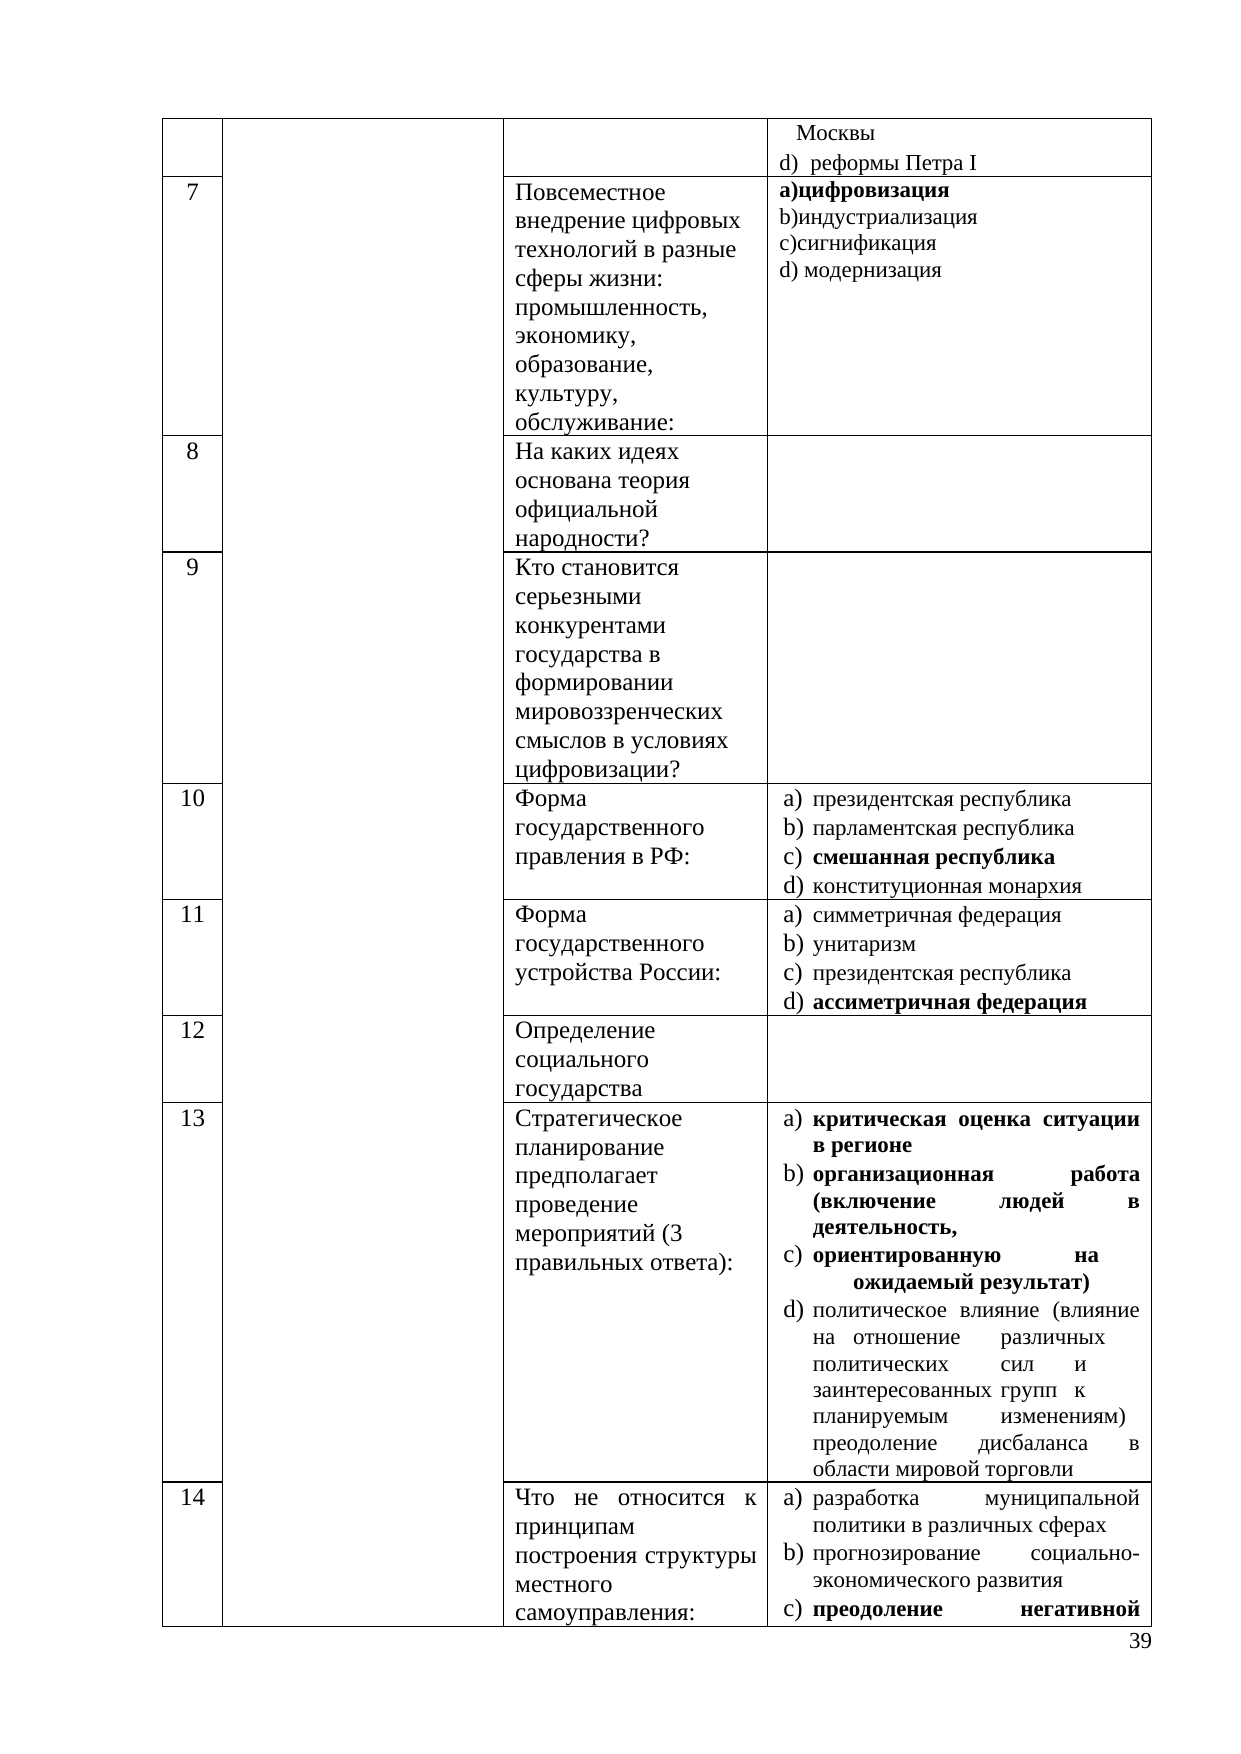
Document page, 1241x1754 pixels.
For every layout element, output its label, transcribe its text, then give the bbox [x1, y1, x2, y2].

table_cell Форма государственного правления в РФ: [504, 784, 767, 898]
table_cell критическая оценка ситуации в регионе организационная работа (включение людей в деятельность, ориентированную на ожидаемый результат) политическое влияние (влияние на отношение различных политических сил и заинтересованных групп к планируемым изменениям) преодоление дисбаланса в области мировой торговли [768, 1103, 1151, 1481]
table_cell Определение социального государства [504, 1016, 767, 1102]
table_cell Стратегическое планирование предполагает проведение мероприятий (3 правильных ответа): [504, 1103, 767, 1481]
table_cell 13 [163, 1103, 222, 1481]
table_cell 14 [163, 1483, 222, 1626]
table_cell Форма государственного устройства России: [504, 900, 767, 1014]
table_cell 10 [163, 784, 222, 898]
table_cell [768, 436, 1151, 551]
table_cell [504, 119, 767, 176]
table_cell 8 [163, 436, 222, 551]
table_cell [768, 553, 1151, 782]
table_cell 6 [163, 119, 222, 176]
table_cell 12 [163, 1016, 222, 1102]
table_cell Кто становится серьезными конкурентами государства в формировании мировоззренческих смыслов в условиях цифровизации? [504, 553, 767, 782]
table_cell 7 [163, 177, 222, 435]
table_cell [768, 1483, 1151, 1626]
table_cell [768, 1016, 1151, 1102]
table_cell симметричная федерация унитаризм президентская республика ассиметричная федерация [768, 900, 1151, 1014]
table_cell 11 [163, 900, 222, 1014]
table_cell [504, 1483, 767, 1626]
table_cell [768, 119, 1151, 176]
table_cell На каких идеях основана теория официальной народности? [504, 436, 767, 551]
table_cell президентская республика парламентская республика смешанная республика конституционная монархия [768, 784, 1151, 898]
table_cell 9 [163, 553, 222, 782]
table_cell a)цифровизация b)индустриализация c)сигнификация d) модернизация [768, 177, 1151, 435]
table_cell Повсеместное внедрение цифровых технологий в разные сферы жизни: промышленность, экономику, образование, культуру, обслуживание: [504, 177, 767, 435]
